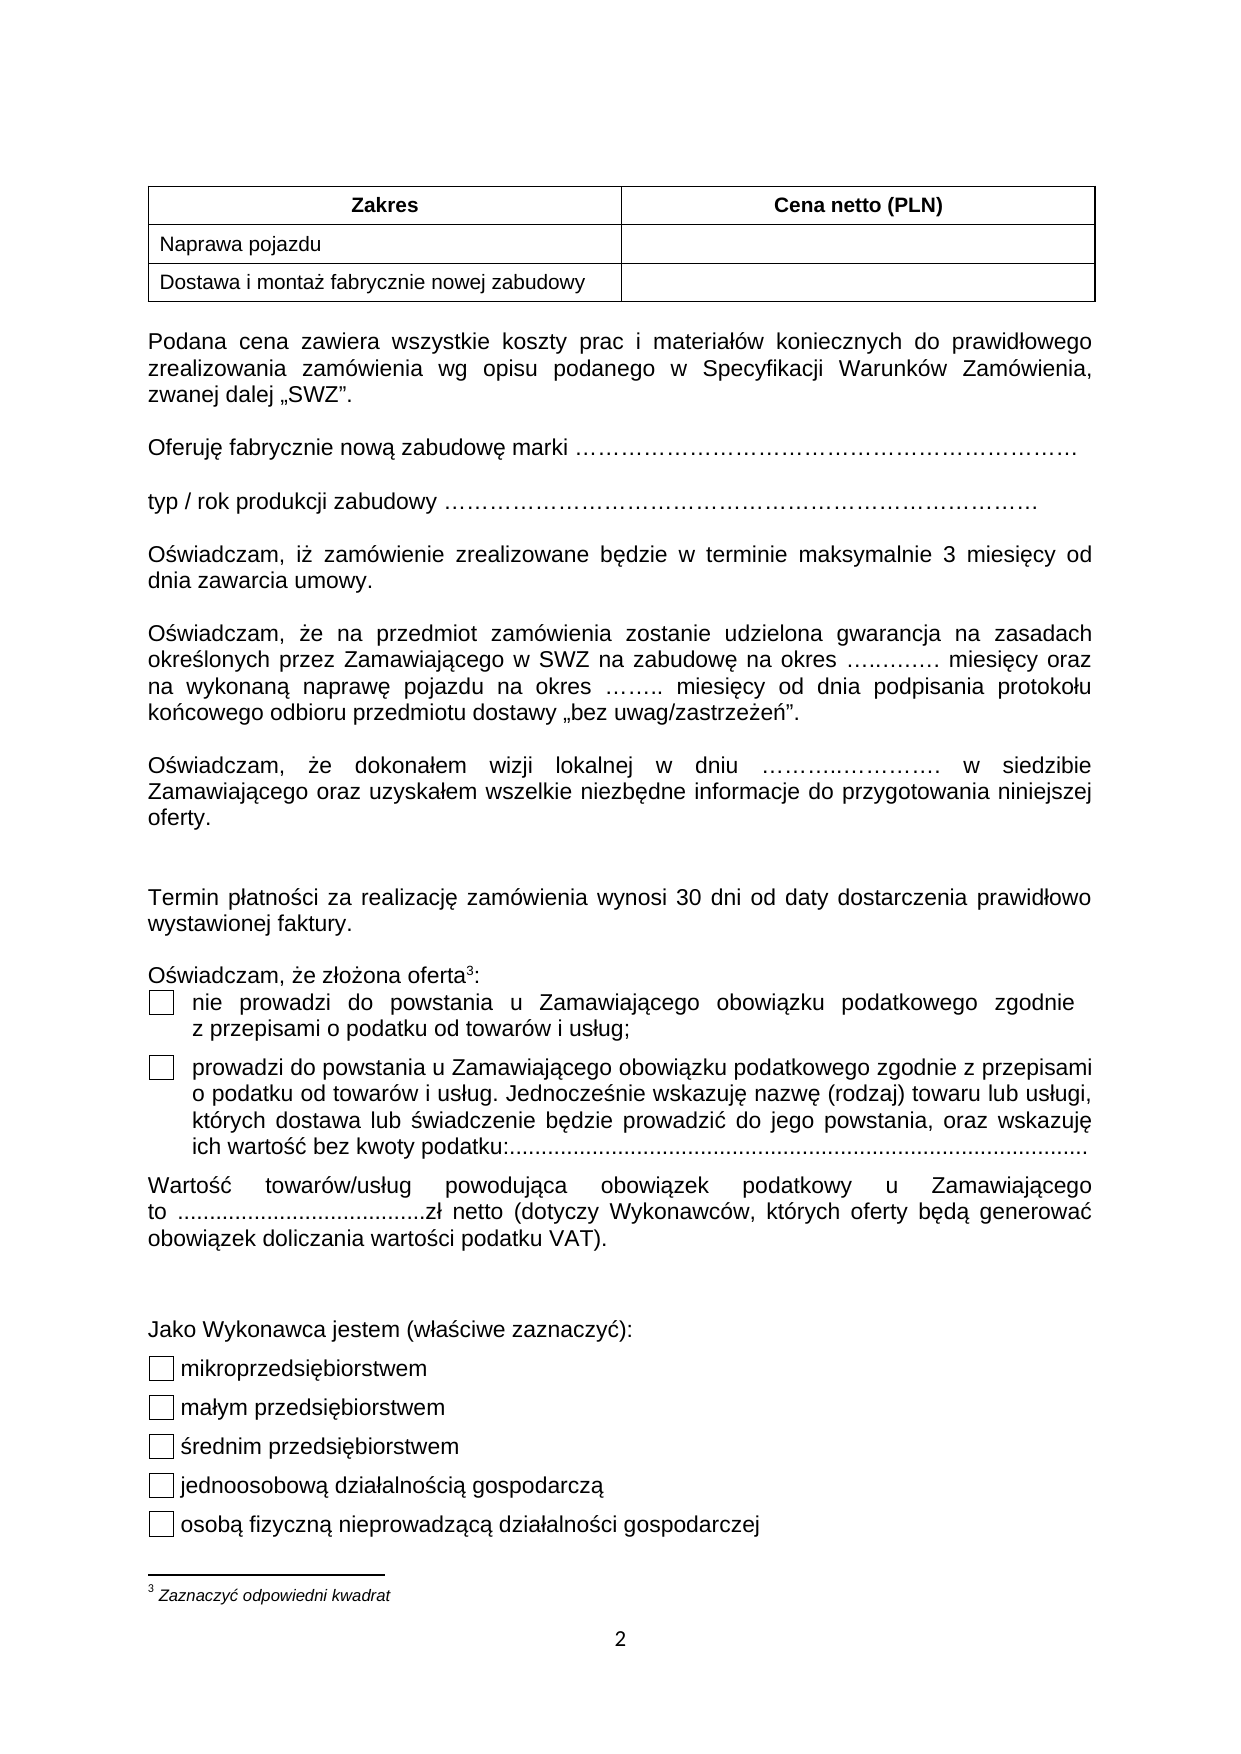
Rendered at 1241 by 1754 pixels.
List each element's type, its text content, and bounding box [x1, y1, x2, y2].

text prowadzi do powstania u Zamawiającego obowiązku podatkowego zgodnie z przepisami o podatku od towarów i usług. Jednocześnie wskazuję nazwę (rodzaj) towaru lub usługi, których dostawa lub świadczenie będzie prowadzić do jego powstania, oraz wskazuję ich wartość bez kwoty podatku:........................................................................................... [148, 1054, 1093, 1159]
text małym przedsiębiorstwem [148, 1394, 1093, 1420]
table_cell Naprawa pojazdu [149, 225, 621, 262]
text Termin płatności za realizację zamówienia wynosi 30 dni od daty dostarczenia prawidłowo wystawionej faktury. [148, 883, 1093, 936]
text mikroprzedsiębiorstwem [148, 1355, 1093, 1381]
text Oferuję fabrycznie nową zabudowę marki ………………………………………………………… [148, 434, 1093, 488]
table_header Cena netto (PLN) [622, 187, 1094, 224]
text typ / rok produkcji zabudowy …………………………………………………………………… [148, 488, 1093, 514]
table_cell Dostawa i montaż fabrycznie nowej zabudowy [149, 264, 621, 301]
text Oświadczam, że złożona oferta: [148, 962, 1093, 989]
text Wartość towarów/usług powodująca obowiązek podatkowy u Zamawiającego to .......................................zł netto (dotyczy Wykonawców, których oferty będą generować obowiązek doliczania wartości podatku VAT). [148, 1172, 1093, 1251]
text Oświadczam, że na przedmiot zamówienia zostanie udzielona gwarancja na zasadach określonych przez Zamawiającego w SWZ na zabudowę na okres …..….…. miesięcy oraz na wykonaną naprawę pojazdu na okres …….. miesięcy od dnia podpisania protokołu końcowego odbioru przedmiotu dostawy „bez uwag/zastrzeżeń”. [148, 620, 1093, 725]
table_cell [622, 264, 1094, 301]
text Oświadczam, iż zamówienie zrealizowane będzie w terminie maksymalnie 3 miesięcy od dnia zawarcia umowy. [148, 541, 1093, 593]
text Jako Wykonawca jestem (właściwe zaznaczyć): [148, 1316, 1093, 1343]
text nie prowadzi do powstania u Zamawiającego obowiązku podatkowego zgodnie z przepisami o podatku od towarów i usług; [148, 989, 1093, 1042]
text Podana cena zawiera wszystkie koszty prac i materiałów koniecznych do prawidłowego zrealizowania zamówienia wg opisu podanego w Specyfikacji Warunków Zamówienia, zwanej dalej „SWZ”. [148, 328, 1093, 407]
table_header Zakres [149, 187, 621, 224]
text Oświadczam, że dokonałem wizji lokalnej w dniu ………..…………. w siedzibie Zamawiającego oraz uzyskałem wszelkie niezbędne informacje do przygotowania niniejszej oferty. [148, 752, 1093, 831]
text średnim przedsiębiorstwem [148, 1433, 1093, 1459]
text jednoosobową działalnością gospodarczą [148, 1472, 1093, 1498]
table_cell [622, 225, 1094, 262]
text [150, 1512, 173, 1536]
text osobą fizyczną nieprowadzącą działalności gospodarczej [174, 1511, 1093, 1537]
